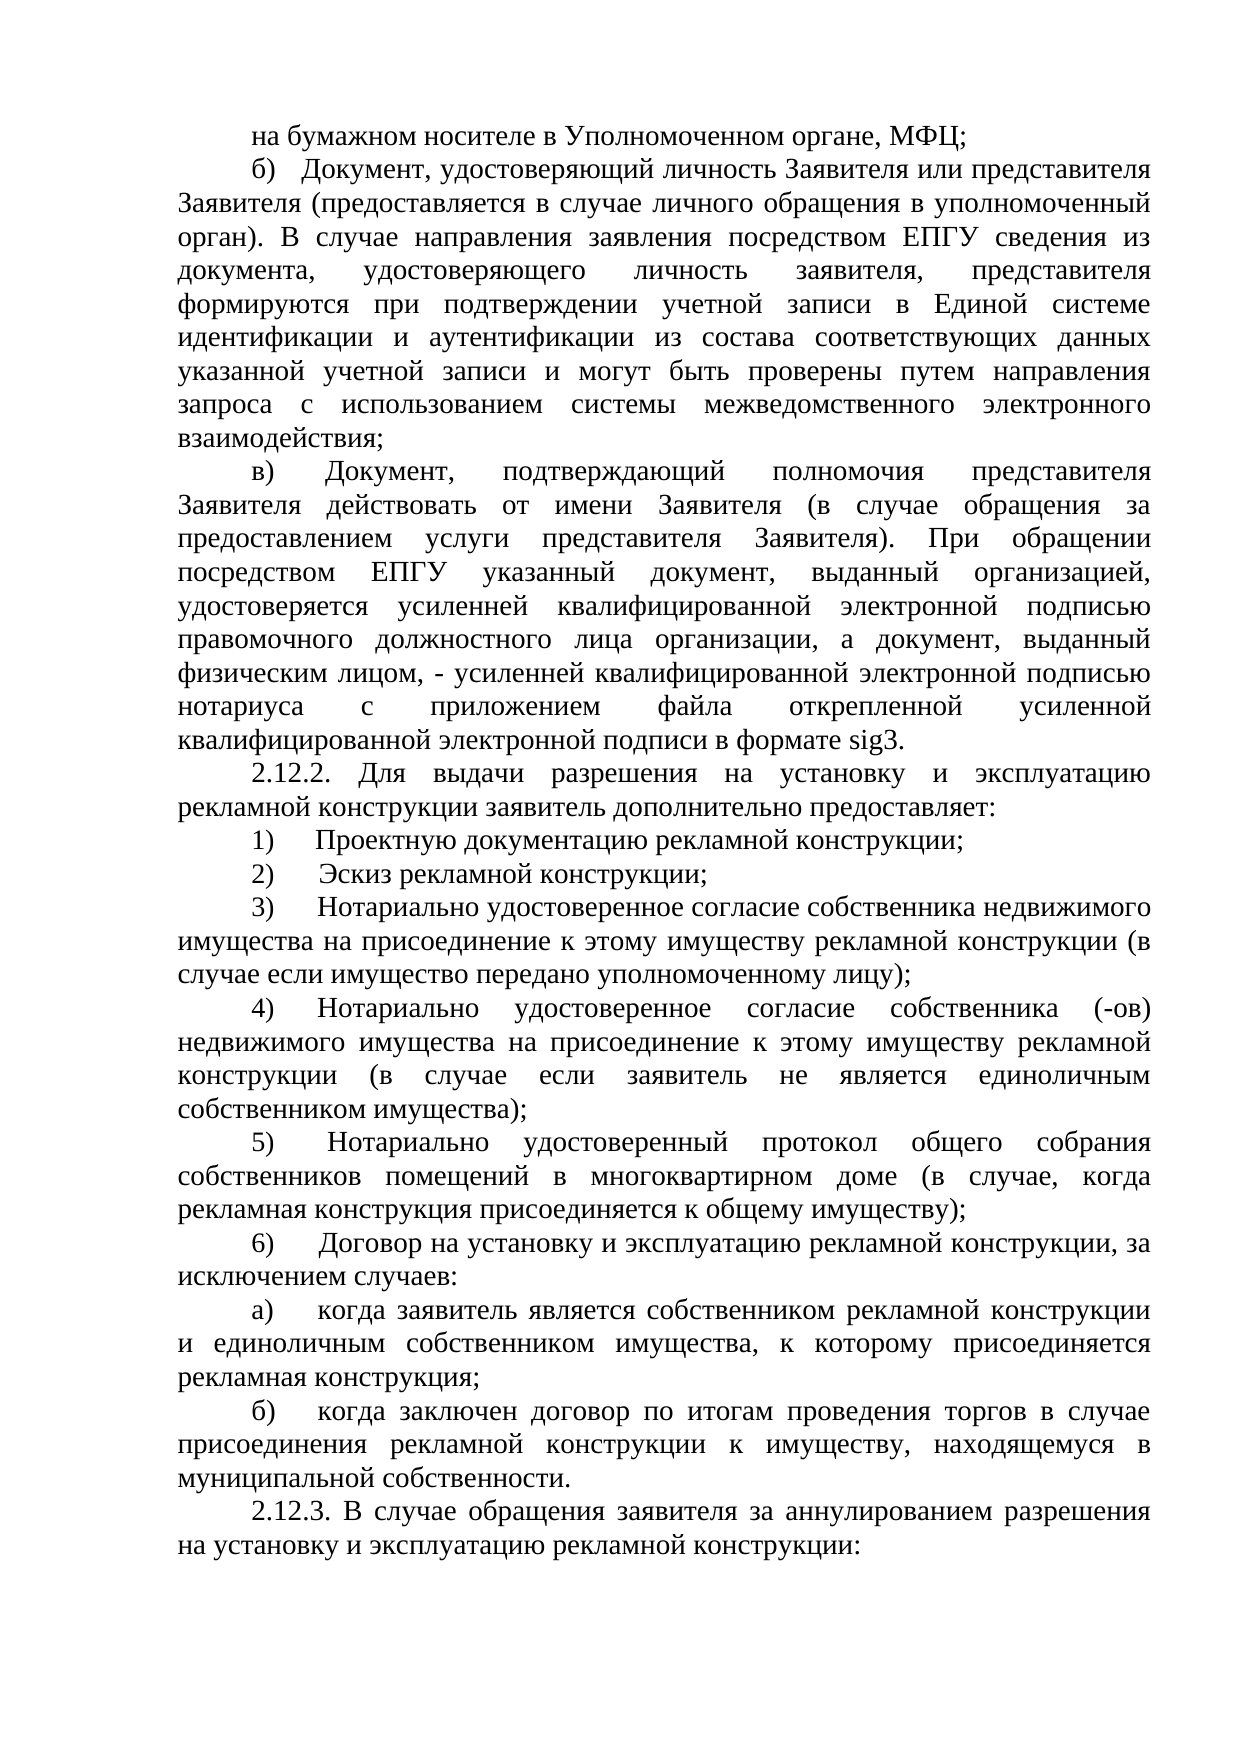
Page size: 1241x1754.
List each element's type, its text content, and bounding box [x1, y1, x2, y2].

text в) Документ, подтверждающий полномочия представителя Заявителя действовать от имени Заявителя (в случае обращения за предоставлением услуги представителя Заявителя). При обращении посредством ЕПГУ указанный документ, выданный организацией, удостоверяется усиленней квалифицированной электронной подписью правомочного должностного лица организации, а документ, выданный физическим лицом, - усиленней квалифицированной электронной подписью нотариуса с приложением файла открепленной усиленной квалифицированной электронной подписи в формате sig3. [177, 453, 1152, 755]
text а) когда заявитель является собственником рекламной конструкции и единоличным собственником имущества, к которому присоединяется рекламная конструкция; [177, 1292, 1152, 1393]
text 2.12.3. В случае обращения заявителя за аннулированием разрешения на установку и эксплуатацию рекламной конструкции: [177, 1493, 1152, 1560]
list Проектную документацию рекламной конструкции; [177, 822, 1152, 856]
text на бумажном носителе в Уполномоченном органе, МФЦ; [177, 118, 1152, 152]
list Нотариально удостоверенное согласие собственника недвижимого имущества на присоединение к этому имуществу рекламной конструкции (в случае если имущество передано уполномоченному лицу); [177, 889, 1152, 990]
list Нотариально удостоверенный протокол общего собрания собственников помещений в многоквартирном доме (в случае, когда рекламная конструкция присоединяется к общему имуществу); [177, 1124, 1152, 1225]
text б) Документ, удостоверяющий личность Заявителя или представителя Заявителя (предоставляется в случае личного обращения в уполномоченный орган). В случае направления заявления посредством ЕПГУ сведения из документа, удостоверяющего личность заявителя, представителя формируются при подтверждении учетной записи в Единой системе идентификации и аутентификации из состава соответствующих данных указанной учетной записи и могут быть проверены путем направления запроса с использованием системы межведомственного электронного взаимодействия; [177, 152, 1152, 453]
text б) когда заключен договор по итогам проведения торгов в случае присоединения рекламной конструкции к имуществу, находящемуся в муниципальной собственности. [177, 1393, 1152, 1493]
text 2.12.2. Для выдачи разрешения на установку и эксплуатацию рекламной конструкции заявитель дополнительно предоставляет: [177, 755, 1152, 822]
list Договор на установку и эксплуатацию рекламной конструкции, за исключением случаев: [177, 1225, 1152, 1292]
list Эскиз рекламной конструкции; [177, 856, 1152, 889]
list Нотариально удостоверенное согласие собственника (-ов) недвижимого имущества на присоединение к этому имуществу рекламной конструкции (в случае если заявитель не является единоличным собственником имущества); [177, 990, 1152, 1124]
